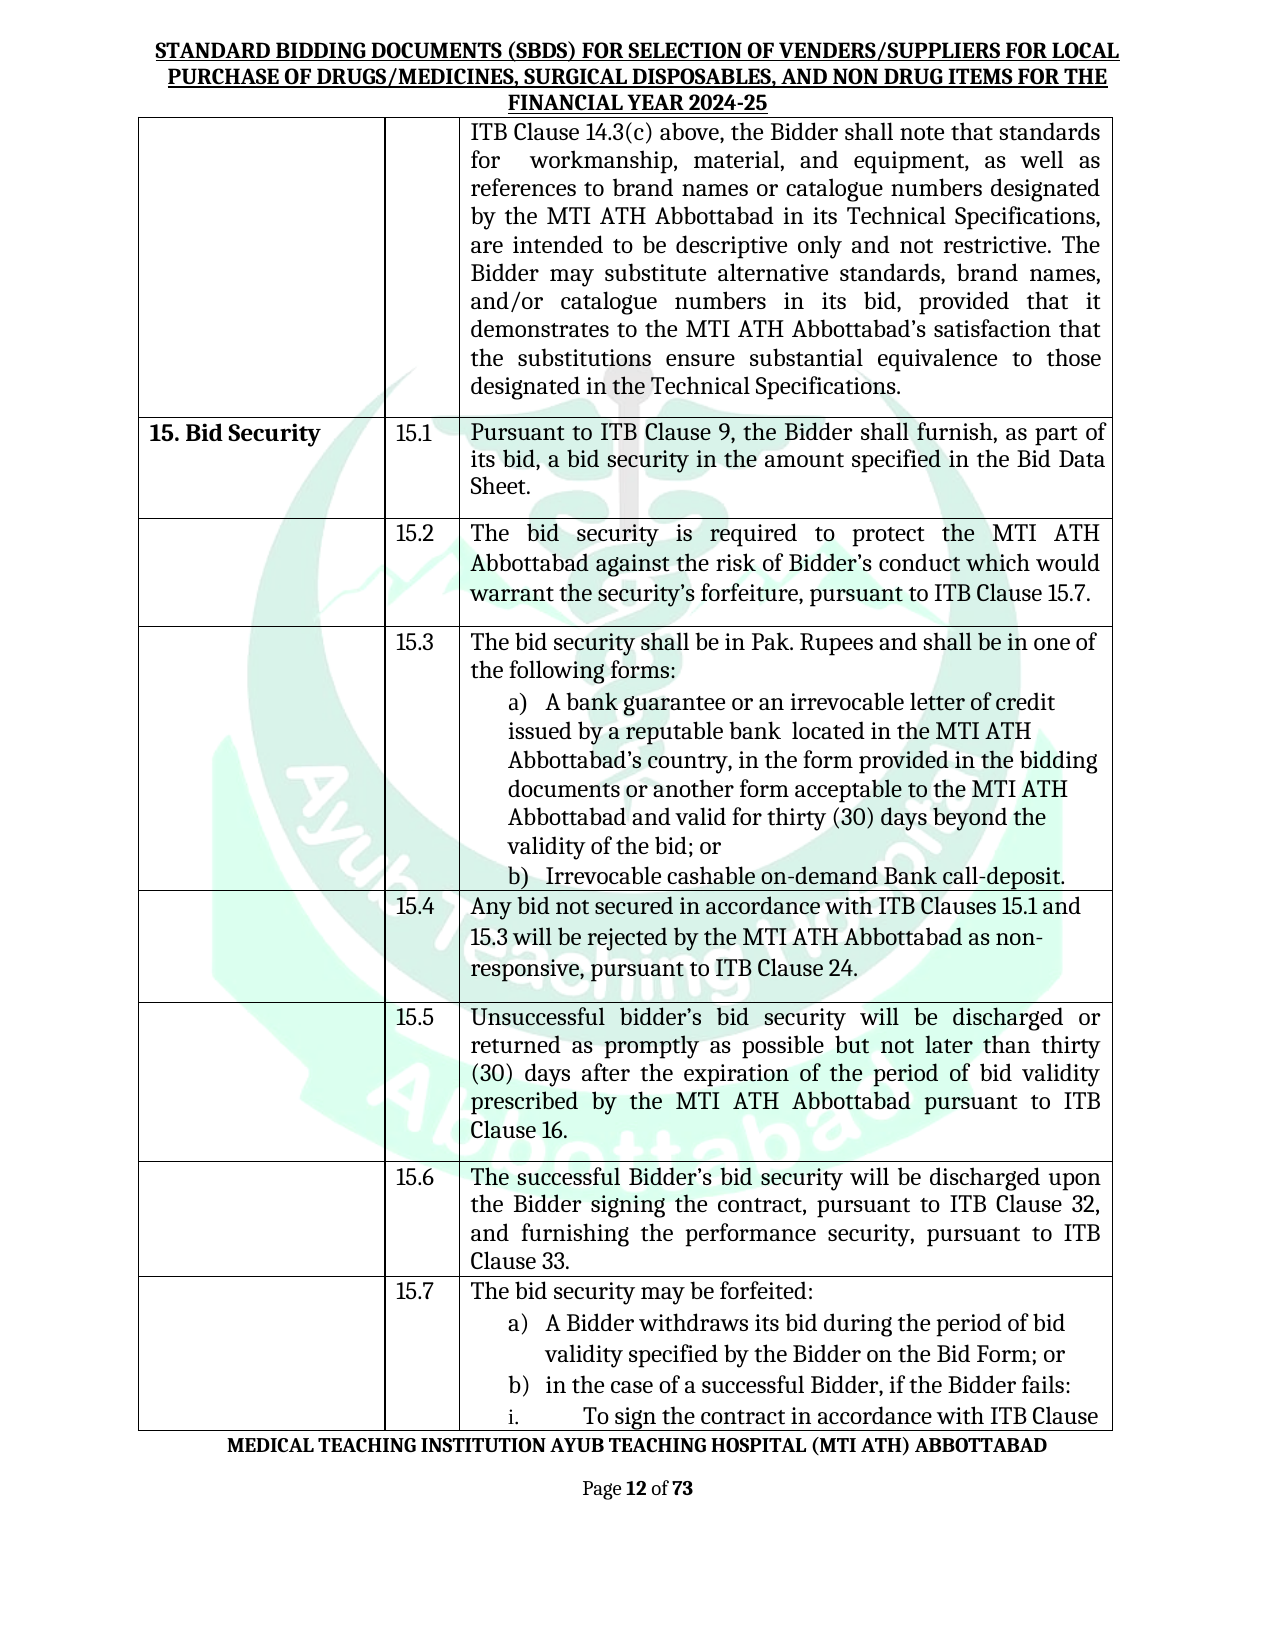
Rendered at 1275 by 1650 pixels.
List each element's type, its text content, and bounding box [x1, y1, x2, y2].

table_cell 15.3 [386, 627, 459, 890]
table_cell 14.4 [386, 118, 459, 417]
table_cell Any bid not secured in accordance with ITB Clauses 15.1 and 15.3 will be rejected by the MTI ATH Abbottabad as non-responsive, pursuant to ITB Clause 24. [460, 891, 1112, 1002]
table_cell 15.6 [386, 1162, 459, 1276]
table_cell Unsuccessful bidder’s bid security will be discharged or returned as promptly as possible but not later than thirty (30) days after the expiration of the period of bid validity prescribed by the MTI ATH Abbottabad pursuant to ITB Clause 16. [460, 1003, 1112, 1161]
table_cell 15.5 [386, 1003, 459, 1161]
table_cell 15.2 [386, 519, 459, 626]
table_cell [139, 1277, 384, 1430]
table_cell The bid security shall be in Pak. Rupees and shall be in one of the following forms: A bank guarantee or an irrevocable letter of credit issued by a reputable bank located in the MTI ATH Abbottabad’s country, in the form provided in the bidding documents or another form acceptable to the MTI ATH Abbottabad and valid for thirty (30) days beyond the validity of the bid; or Irrevocable cashable on-demand Bank call-deposit. [460, 627, 1112, 890]
table_cell The successful Bidder’s bid security will be discharged upon the Bidder signing the contract, pursuant to ITB Clause 32, and furnishing the performance security, pursuant to ITB Clause 33. [460, 1162, 1112, 1276]
table_cell 15. Bid Security [139, 418, 384, 517]
table_cell Pursuant to ITB Clause 9, the Bidder shall furnish, as part of its bid, a bid security in the amount specified in the Bid Data Sheet. [460, 418, 1112, 517]
table_cell [139, 891, 384, 1002]
table_cell [139, 1162, 384, 1276]
table_cell 15.7 [386, 1277, 459, 1430]
table_cell The bid security is required to protect the MTI ATH Abbottabad against the risk of Bidder’s conduct which would warrant the security’s forfeiture, pursuant to ITB Clause 15.7. [460, 519, 1112, 626]
table_cell [139, 1003, 384, 1161]
table_cell [139, 627, 384, 890]
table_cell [460, 118, 1112, 417]
table_cell [139, 118, 384, 417]
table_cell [460, 1277, 1112, 1430]
table_cell 15.1 [386, 418, 459, 517]
table_cell [139, 519, 384, 626]
table_cell 15.4 [386, 891, 459, 1002]
